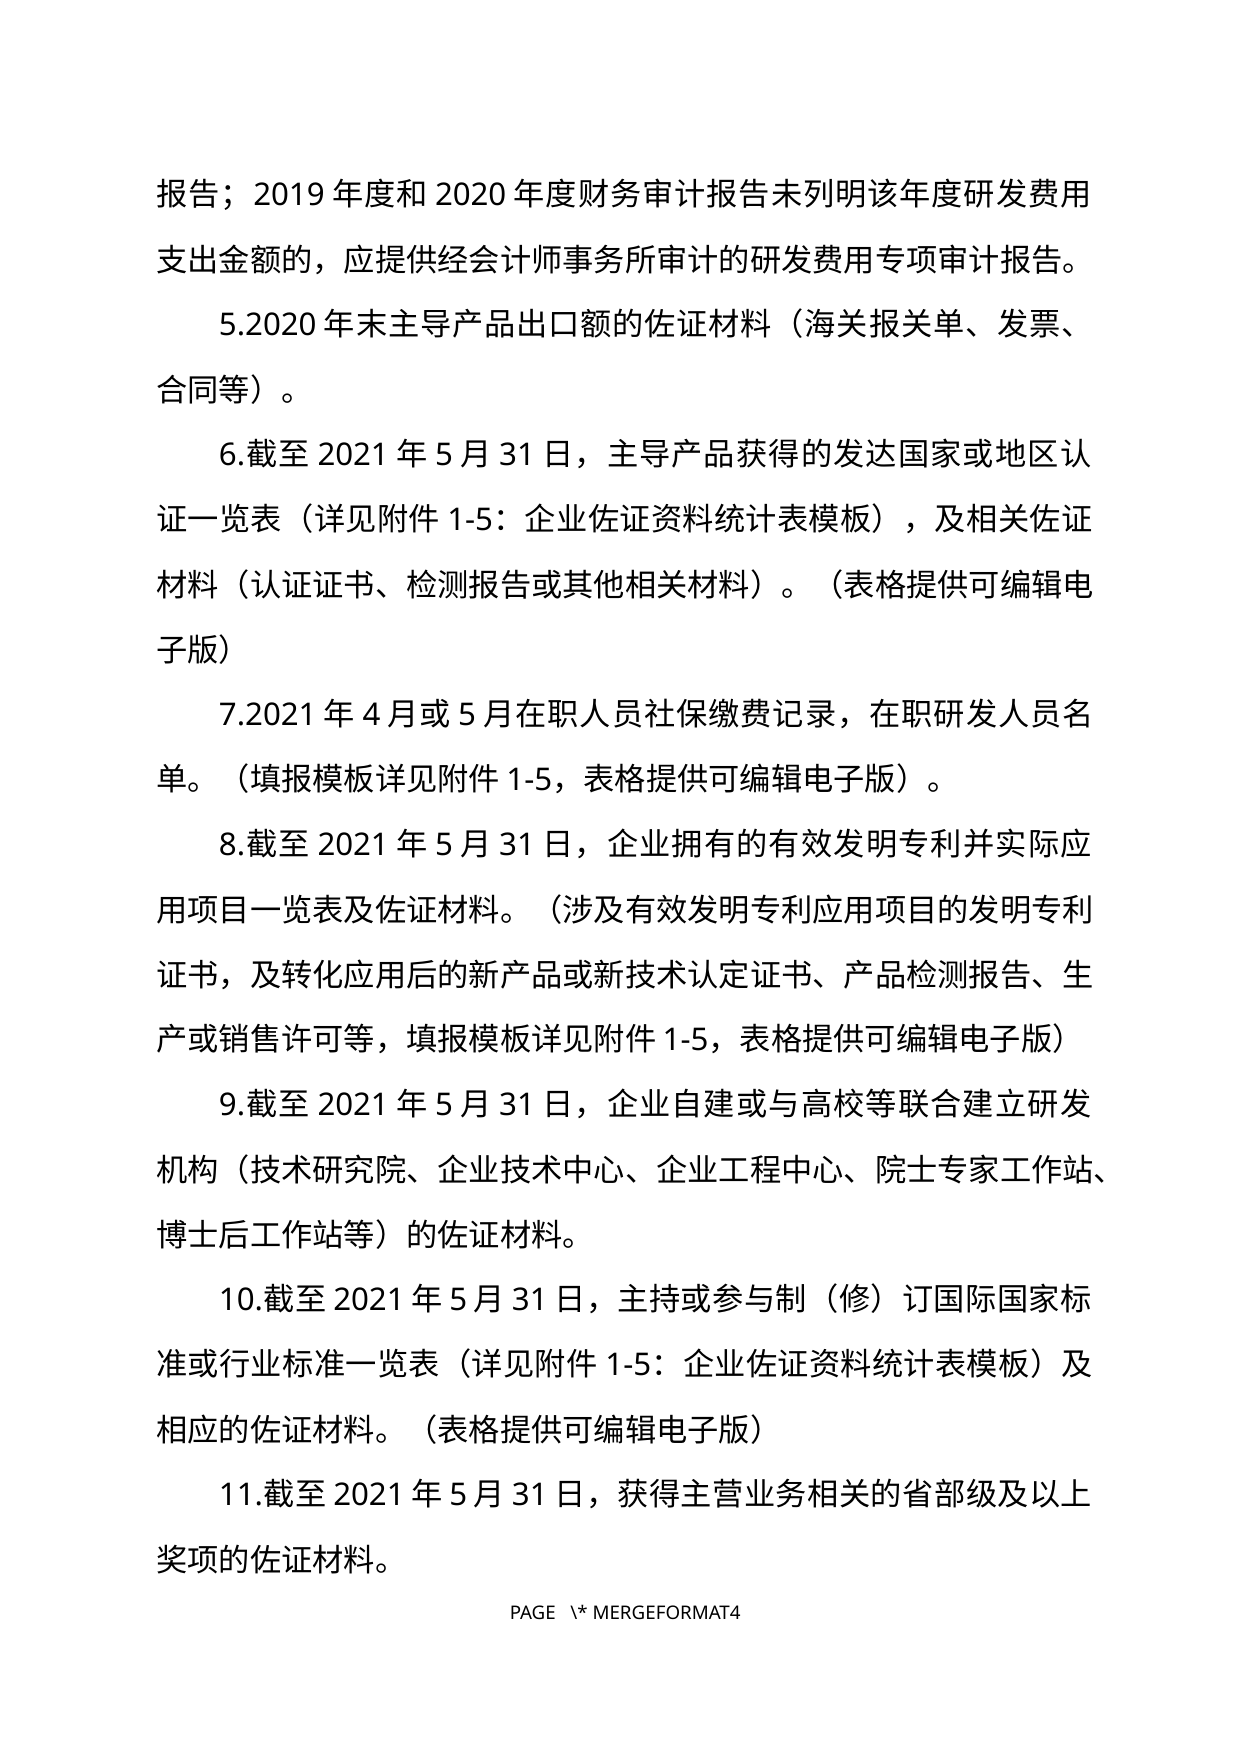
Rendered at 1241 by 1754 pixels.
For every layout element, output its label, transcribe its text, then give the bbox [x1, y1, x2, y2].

text 9.截至2021年5月31日，企业自建或与高校等联合建立研发机构（技术研究院、企业技术中心、企业工程中心、院士专家工作站、博士后工作站等）的佐证材料。 [156, 1070, 1094, 1265]
text 8.截至2021年5月31日，企业拥有的有效发明专利并实际应用项目一览表及佐证材料。（涉及有效发明专利应用项目的发明专利证书，及转化应用后的新产品或新技术认定证书、产品检测报告、生产或销售许可等，填报模板详见附件1-5，表格提供可编辑电子版） [156, 810, 1094, 1070]
text 11.截至2021年5月31日，获得主营业务相关的省部级及以上奖项的佐证材料。 [156, 1460, 1094, 1590]
text 5.2020年末主导产品出口额的佐证材料（海关报关单、发票、合同等）。 [156, 290, 1094, 420]
text 7.2021年4月或5月在职人员社保缴费记录，在职研发人员名单。（填报模板详见附件1-5，表格提供可编辑电子版）。 [156, 680, 1094, 810]
text 6.截至2021年5月31日，主导产品获得的发达国家或地区认证一览表（详见附件1-5：企业佐证资料统计表模板），及相关佐证材料（认证证书、检测报告或其他相关材料）。（表格提供可编辑电子版） [156, 420, 1094, 680]
text 10.截至2021年5月31日，主持或参与制（修）订国际国家标准或行业标准一览表（详见附件1-5：企业佐证资料统计表模板）及相应的佐证材料。（表格提供可编辑电子版） [156, 1265, 1094, 1460]
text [156, 160, 1094, 290]
